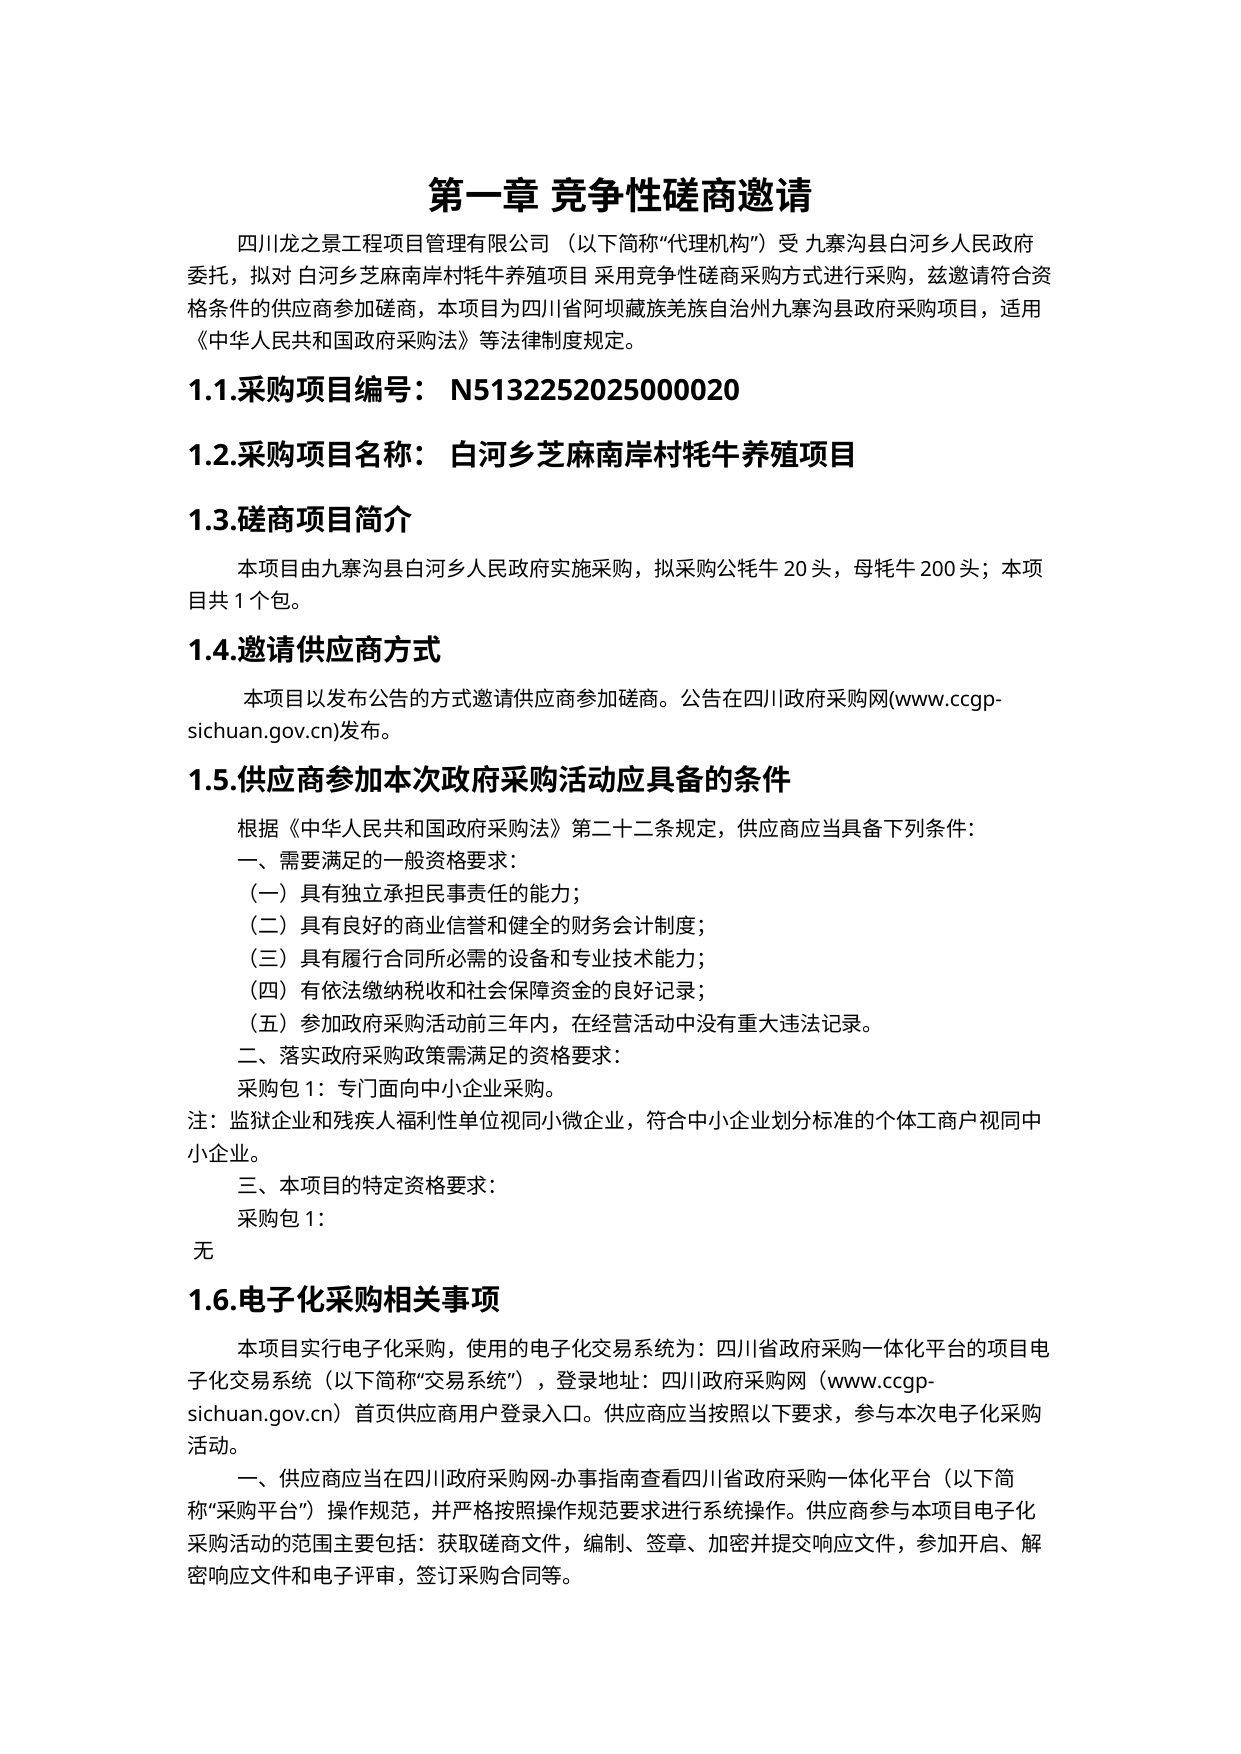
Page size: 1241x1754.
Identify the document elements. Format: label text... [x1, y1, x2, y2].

text 采购包1：专门面向中小企业采购。 [187, 1072, 1053, 1104]
text 二、落实政府采购政策需满足的资格要求： [187, 1039, 1053, 1072]
text 注：监狱企业和残疾人福利性单位视同小微企业，符合中小企业划分标准的个体工商户视同中小企业。 [187, 1104, 1053, 1169]
text （四）有依法缴纳税收和社会保障资金的良好记录； [187, 974, 1053, 1007]
text 1.3.磋商项目简介 [187, 487, 1053, 552]
text 无 [187, 1234, 1053, 1267]
text 一、需要满足的一般资格要求： [187, 844, 1053, 877]
text （一）具有独立承担民事责任的能力； [187, 877, 1053, 909]
text 本项目以发布公告的方式邀请供应商参加磋商。公告在四川政府采购网(www.ccgp-sichuan.gov.cn)发布。 [187, 682, 1053, 747]
text 本项目实行电子化采购，使用的电子化交易系统为：四川省政府采购一体化平台的项目电子化交易系统（以下简称“交易系统”），登录地址：四川政府采购网（www.ccgp-sichuan.gov.cn）首页供应商用户登录入口。供应商应当按照以下要求，参与本次电子化采购活动。 [187, 1332, 1053, 1462]
text 第一章 竞争性磋商邀请 [187, 162, 1053, 227]
text 1.2.采购项目名称： 白河乡芝麻南岸村牦牛养殖项目 [187, 422, 1053, 487]
text 1.5.供应商参加本次政府采购活动应具备的条件 [187, 747, 1053, 812]
text 本项目由九寨沟县白河乡人民政府实施采购，拟采购公牦牛20头，母牦牛200头；本项目共1个包。 [187, 552, 1053, 617]
text 1.6.电子化采购相关事项 [187, 1267, 1053, 1332]
text （二）具有良好的商业信誉和健全的财务会计制度； [187, 909, 1053, 942]
text 四川龙之景工程项目管理有限公司 （以下简称“代理机构”）受 九寨沟县白河乡人民政府 委托，拟对 白河乡芝麻南岸村牦牛养殖项目 采用竞争性磋商采购方式进行采购，兹邀请符合资格条件的供应商参加磋商，本项目为四川省阿坝藏族羌族自治州九寨沟县政府采购项目，适用《中华人民共和国政府采购法》等法律制度规定。 [187, 227, 1053, 357]
text 三、本项目的特定资格要求： [187, 1169, 1053, 1202]
text 采购包1： [187, 1202, 1053, 1234]
text 1.1.采购项目编号： N5132252025000020 [187, 357, 1053, 422]
text 1.4.邀请供应商方式 [187, 617, 1053, 682]
text 一、供应商应当在四川政府采购网-办事指南查看四川省政府采购一体化平台（以下简称“采购平台”）操作规范，并严格按照操作规范要求进行系统操作。供应商参与本项目电子化采购活动的范围主要包括：获取磋商文件，编制、签章、加密并提交响应文件，参加开启、解密响应文件和电子评审，签订采购合同等。 [187, 1462, 1053, 1592]
text （三）具有履行合同所必需的设备和专业技术能力； [187, 942, 1053, 974]
text 根据《中华人民共和国政府采购法》第二十二条规定，供应商应当具备下列条件： [187, 812, 1053, 844]
text （五）参加政府采购活动前三年内，在经营活动中没有重大违法记录。 [187, 1007, 1053, 1039]
